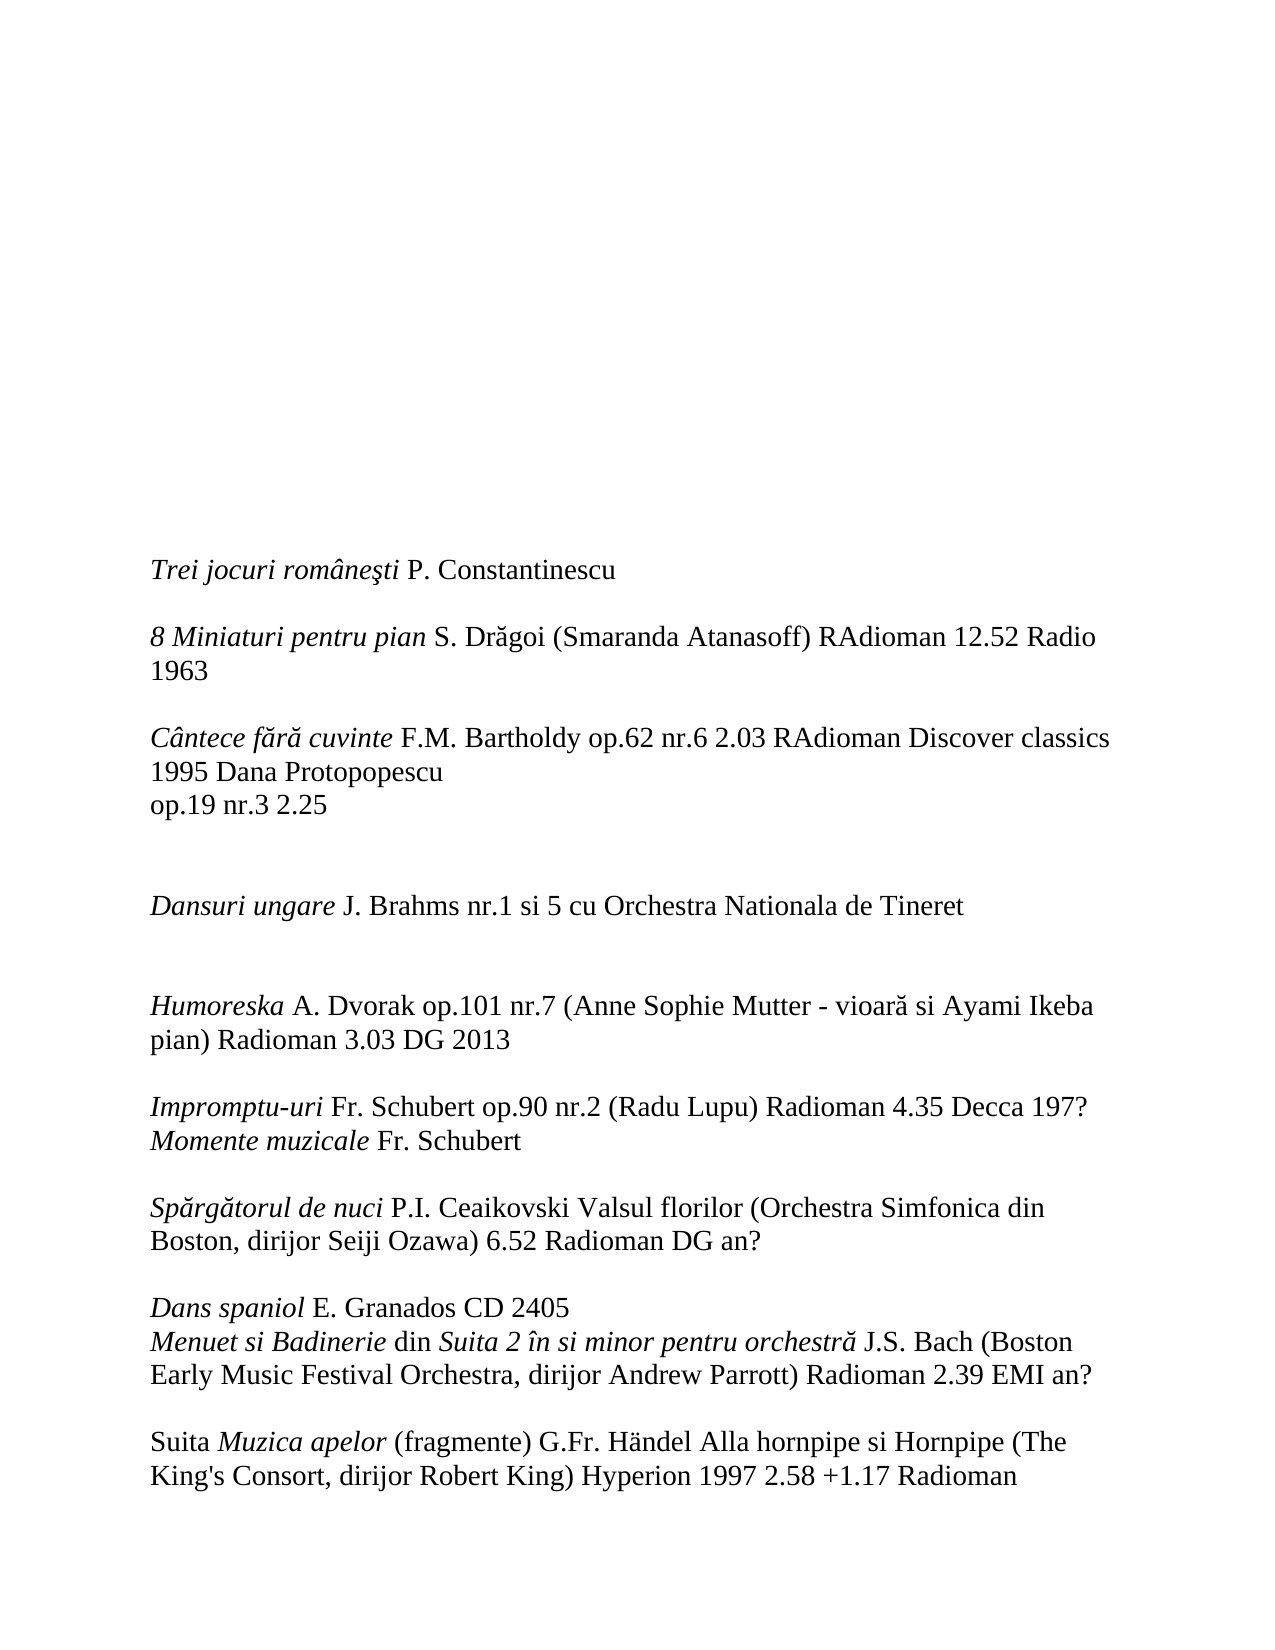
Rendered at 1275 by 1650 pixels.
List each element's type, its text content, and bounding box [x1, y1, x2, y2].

text 8 Miniaturi pentru pian S. Drăgoi (Smaranda Atanasoff) RAdioman 12.52 Radio 1963 [150, 619, 1125, 687]
text Momente muzicale Fr. Schubert [150, 1123, 1125, 1156]
text Impromptu-uri Fr. Schubert op.90 nr.2 (Radu Lupu) Radioman 4.35 Decca 197? [150, 1089, 1125, 1123]
text Suita Muzica apelor (fragmente) G.Fr. Händel Alla hornpipe si Hornpipe (The King's Consort, dirijor Robert King) Hyperion 1997 2.58 +1.17 Radioman [150, 1424, 1125, 1492]
text Spărgătorul de nuci P.I. Ceaikovski Valsul florilor (Orchestra Simfonica din Boston, dirijor Seiji Ozawa) 6.52 Radioman DG an? [150, 1190, 1125, 1257]
text Cântece fără cuvinte F.M. Bartholdy op.62 nr.6 2.03 RAdioman Discover classics 1995 Dana Protopopescu [150, 720, 1125, 787]
text Trei jocuri româneşti P. Constantinescu [150, 552, 1125, 586]
text Dans spaniol E. Granados CD 2405 [150, 1290, 1125, 1324]
text op.19 nr.3 2.25 [150, 787, 1125, 821]
text Humoreska A. Dvorak op.101 nr.7 (Anne Sophie Mutter - vioară si Ayami Ikeba pian) Radioman 3.03 DG 2013 [150, 988, 1125, 1056]
text Dansuri ungare J. Brahms nr.1 si 5 cu Orchestra Nationala de Tineret [150, 888, 1125, 921]
text Menuet si Badinerie din Suita 2 în si minor pentru orchestră J.S. Bach (Boston Early Music Festival Orchestra, dirijor Andrew Parrott) Radioman 2.39 EMI an? [150, 1324, 1125, 1391]
